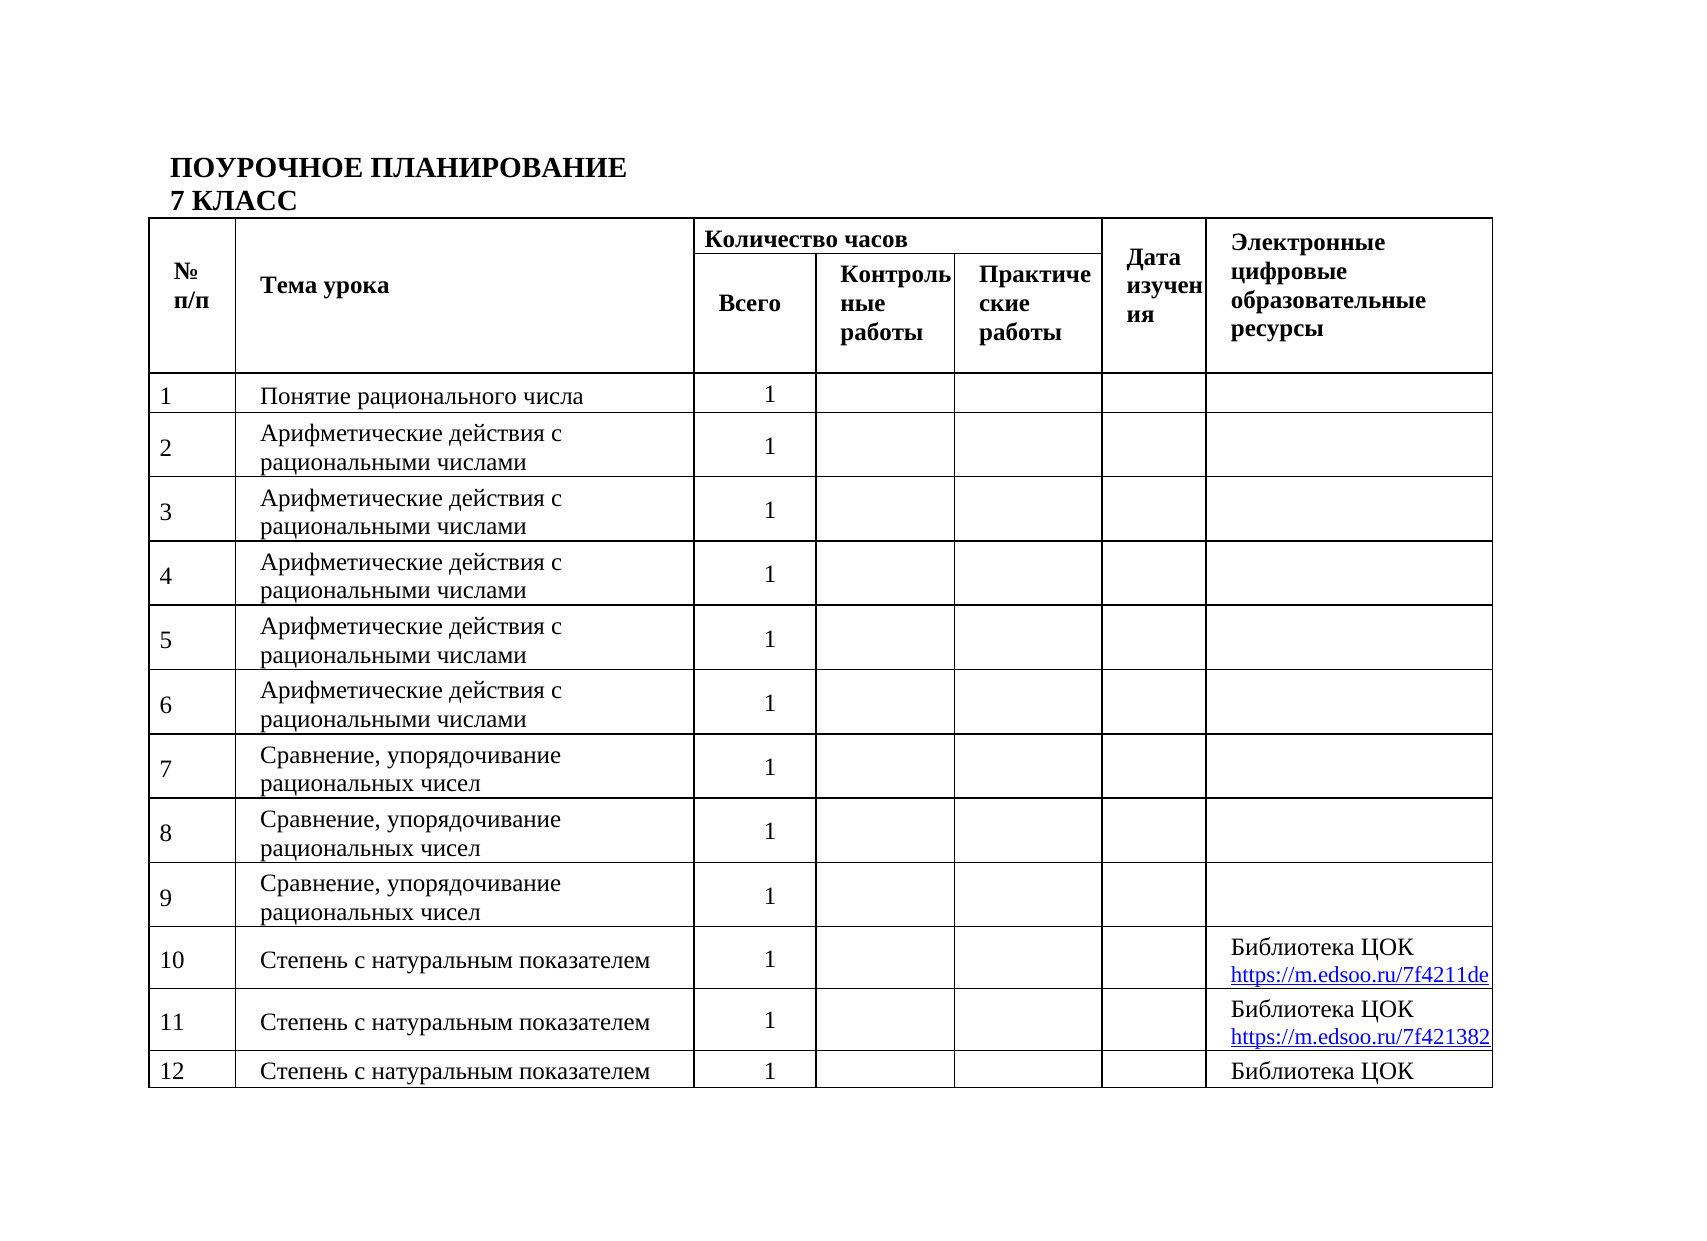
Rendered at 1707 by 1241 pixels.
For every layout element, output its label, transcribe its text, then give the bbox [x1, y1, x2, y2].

table_cell [1103, 735, 1205, 797]
table_cell [1103, 477, 1205, 540]
table_cell Всего [695, 254, 815, 372]
table_cell 1 [695, 735, 815, 797]
table_cell 9 [150, 863, 235, 926]
table_header Электронные цифровые образовательные ресурсы [1207, 219, 1492, 372]
table_cell [955, 374, 1101, 412]
table_cell [1207, 542, 1492, 604]
table_cell 11 [150, 989, 235, 1049]
table_cell 3 [150, 477, 235, 540]
table_cell [1207, 477, 1492, 540]
text ПОУРОЧНОЕ ПЛАНИРОВАНИЕ [162, 150, 1557, 183]
table_cell [1207, 863, 1492, 926]
table_cell [955, 670, 1101, 733]
table_cell 4 [150, 542, 235, 604]
table_cell [817, 1051, 954, 1087]
table_cell 1 [695, 799, 815, 861]
table_cell 10 [150, 927, 235, 988]
table_cell Контрольные работы [817, 254, 954, 372]
table_cell [955, 606, 1101, 669]
table_cell 1 [150, 374, 235, 412]
table_cell [955, 989, 1101, 1049]
table_cell Сравнение, упорядочивание рациональных чисел [236, 799, 693, 861]
table_cell [817, 927, 954, 988]
table_cell Арифметические действия с рациональными числами [236, 606, 693, 669]
table_cell [955, 413, 1101, 476]
table_cell [817, 413, 954, 476]
table_cell Арифметические действия с рациональными числами [236, 670, 693, 733]
table_cell Сравнение, упорядочивание рациональных чисел [236, 863, 693, 926]
table_cell [1103, 606, 1205, 669]
table_cell Сравнение, упорядочивание рациональных чисел [236, 735, 693, 797]
table_cell [1103, 670, 1205, 733]
table_cell [1103, 927, 1205, 988]
table_cell [1207, 374, 1492, 412]
table_cell Практические работы [955, 254, 1101, 372]
table_cell Арифметические действия с рациональными числами [236, 542, 693, 604]
table_cell [817, 606, 954, 669]
table_cell 2 [150, 413, 235, 476]
table_cell [1207, 413, 1492, 476]
table_cell [817, 989, 954, 1049]
table_cell [817, 735, 954, 797]
table_cell [955, 799, 1101, 861]
text 7 КЛАСС [162, 183, 1557, 217]
table_cell [1103, 374, 1205, 412]
table_cell 1 [695, 606, 815, 669]
table_cell 1 [695, 989, 815, 1049]
table_cell Библиотека ЦОК https://m.edsoo.ru/7f421382 [1207, 989, 1492, 1049]
table_cell 7 [150, 735, 235, 797]
table_header № п/п [150, 219, 235, 372]
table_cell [236, 1051, 693, 1087]
table_cell Арифметические действия с рациональными числами [236, 413, 693, 476]
table_header Дата изучения [1103, 219, 1205, 372]
table_cell Степень с натуральным показателем [236, 989, 693, 1049]
table_cell [1207, 606, 1492, 669]
table_cell [1103, 989, 1205, 1049]
table_cell [955, 1051, 1101, 1087]
table_cell Понятие рационального числа [236, 374, 693, 412]
table_cell 1 [695, 1051, 815, 1087]
table_cell [817, 374, 954, 412]
table_cell 1 [695, 670, 815, 733]
table_cell [955, 927, 1101, 988]
table_cell [817, 863, 954, 926]
table_cell [1103, 542, 1205, 604]
table_cell 1 [695, 374, 815, 412]
table_cell [1207, 670, 1492, 733]
table_cell 8 [150, 799, 235, 861]
table_cell Библиотека ЦОК https://m.edsoo.ru/7f4211de [1207, 927, 1492, 988]
table_cell 12 [150, 1051, 235, 1087]
table_cell [1207, 735, 1492, 797]
table_cell [955, 863, 1101, 926]
table_cell 5 [150, 606, 235, 669]
table_cell [1103, 863, 1205, 926]
table_cell Степень с натуральным показателем [236, 927, 693, 988]
table_cell [1103, 1051, 1205, 1087]
table_cell 1 [695, 413, 815, 476]
table_header Тема урока [236, 219, 693, 372]
table_cell [955, 542, 1101, 604]
table_cell [817, 799, 954, 861]
table_cell 6 [150, 670, 235, 733]
table_cell [817, 670, 954, 733]
table_cell [955, 735, 1101, 797]
table_cell [1103, 413, 1205, 476]
table_header Количество часов [695, 219, 1101, 253]
table_cell 1 [695, 927, 815, 988]
table_cell [817, 477, 954, 540]
table_cell [817, 542, 954, 604]
table_cell 1 [695, 863, 815, 926]
table_cell 1 [695, 477, 815, 540]
table_cell [955, 477, 1101, 540]
table_cell [1207, 799, 1492, 861]
table_cell 1 [695, 542, 815, 604]
table_cell [1103, 799, 1205, 861]
table_cell Арифметические действия с рациональными числами [236, 477, 693, 540]
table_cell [1207, 1051, 1492, 1087]
